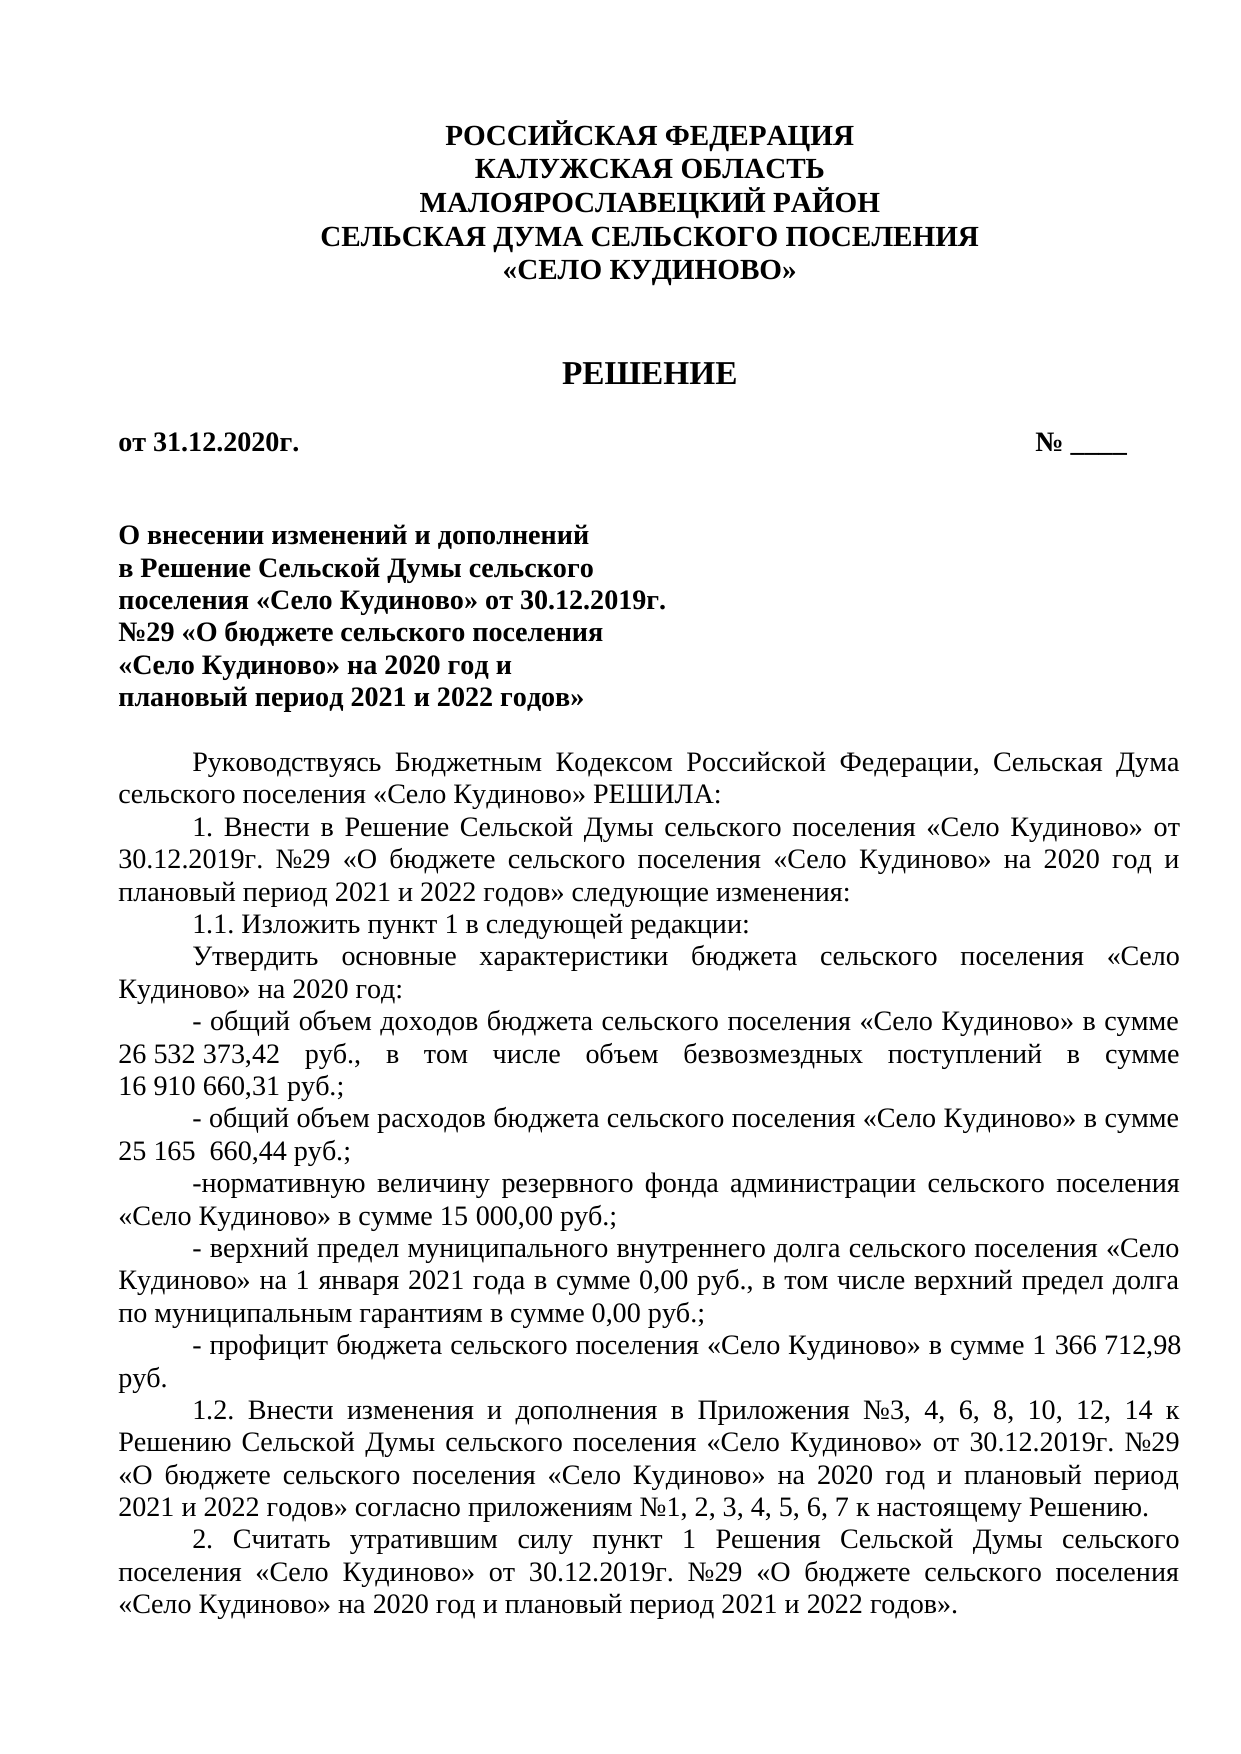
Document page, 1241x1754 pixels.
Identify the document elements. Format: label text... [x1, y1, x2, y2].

text О внесении изменений и дополнений [118, 518, 1181, 551]
text «СЕЛО КУДИНОВО» [118, 252, 1181, 286]
text в Решение Сельской Думы сельского [118, 551, 1181, 583]
text 2. Считать утратившим силу пункт 1 Решения Сельской Думы сельского поселения «Село Кудиново» от 30.12.2019г. №29 «О бюджете сельского поселения «Село Кудиново» на 2020 год и плановый период 2021 и 2022 годов». [118, 1523, 1181, 1620]
text 1.2. Внести изменения и дополнения в Приложения №3, 4, 6, 8, 10, 12, 14 к Решению Сельской Думы сельского поселения «Село Кудиново» от 30.12.2019г. №29 «О бюджете сельского поселения «Село Кудиново» на 2020 год и плановый период 2021 и 2022 годов» согласно приложениям №1, 2, 3, 4, 5, 6, 7 к настоящему Решению. [118, 1393, 1181, 1523]
text Утвердить основные характеристики бюджета сельского поселения «Село Кудиново» на 2020 год: [118, 939, 1181, 1004]
text МАЛОЯРОСЛАВЕЦКИЙ РАЙОН [118, 185, 1181, 219]
text плановый период 2021 и 2022 годов» [118, 680, 1181, 713]
text - профицит бюджета сельского поселения «Село Кудиново» в сумме 1 366 712,98 руб. [118, 1328, 1181, 1393]
text КАЛУЖСКАЯ ОБЛАСТЬ [118, 152, 1181, 185]
text Руководствуясь Бюджетным Кодексом Российской Федерации, Сельская Дума сельского поселения «Село Кудиново» РЕШИЛА: [118, 745, 1181, 810]
text 1.1. Изложить пункт 1 в следующей редакции: [118, 907, 1181, 939]
text - общий объем расходов бюджета сельского поселения «Село Кудиново» в сумме 25 165 660,44 руб.; [118, 1101, 1181, 1166]
text РОССИЙСКАЯ ФЕДЕРАЦИЯ [118, 118, 1181, 152]
text поселения «Село Кудиново» от 30.12.2019г. [118, 583, 1181, 616]
text от 31.12.2020г. № ____ [118, 425, 1181, 457]
text «Село Кудиново» на 2020 год и [118, 648, 1181, 680]
text №29 «О бюджете сельского поселения [118, 616, 1181, 648]
text РЕШЕНИЕ [118, 353, 1181, 391]
text 1. Внести в Решение Сельской Думы сельского поселения «Село Кудиново» от 30.12.2019г. №29 «О бюджете сельского поселения «Село Кудиново» на 2020 год и плановый период 2021 и 2022 годов» следующие изменения: [118, 810, 1181, 907]
text СЕЛЬСКАЯ ДУМА СЕЛЬСКОГО ПОСЕЛЕНИЯ [118, 219, 1181, 252]
text -нормативную величину резервного фонда администрации сельского поселения «Село Кудиново» в сумме 15 000,00 руб.; [118, 1166, 1181, 1231]
text - общий объем доходов бюджета сельского поселения «Село Кудиново» в сумме 26 532 373,42 руб., в том числе объем безвозмездных поступлений в сумме 16 910 660,31 руб.; [118, 1004, 1181, 1101]
text - верхний предел муниципального внутреннего долга сельского поселения «Село Кудиново» на 1 января 2021 года в сумме 0,00 руб., в том числе верхний предел долга по муниципальным гарантиям в сумме 0,00 руб.; [118, 1231, 1181, 1328]
